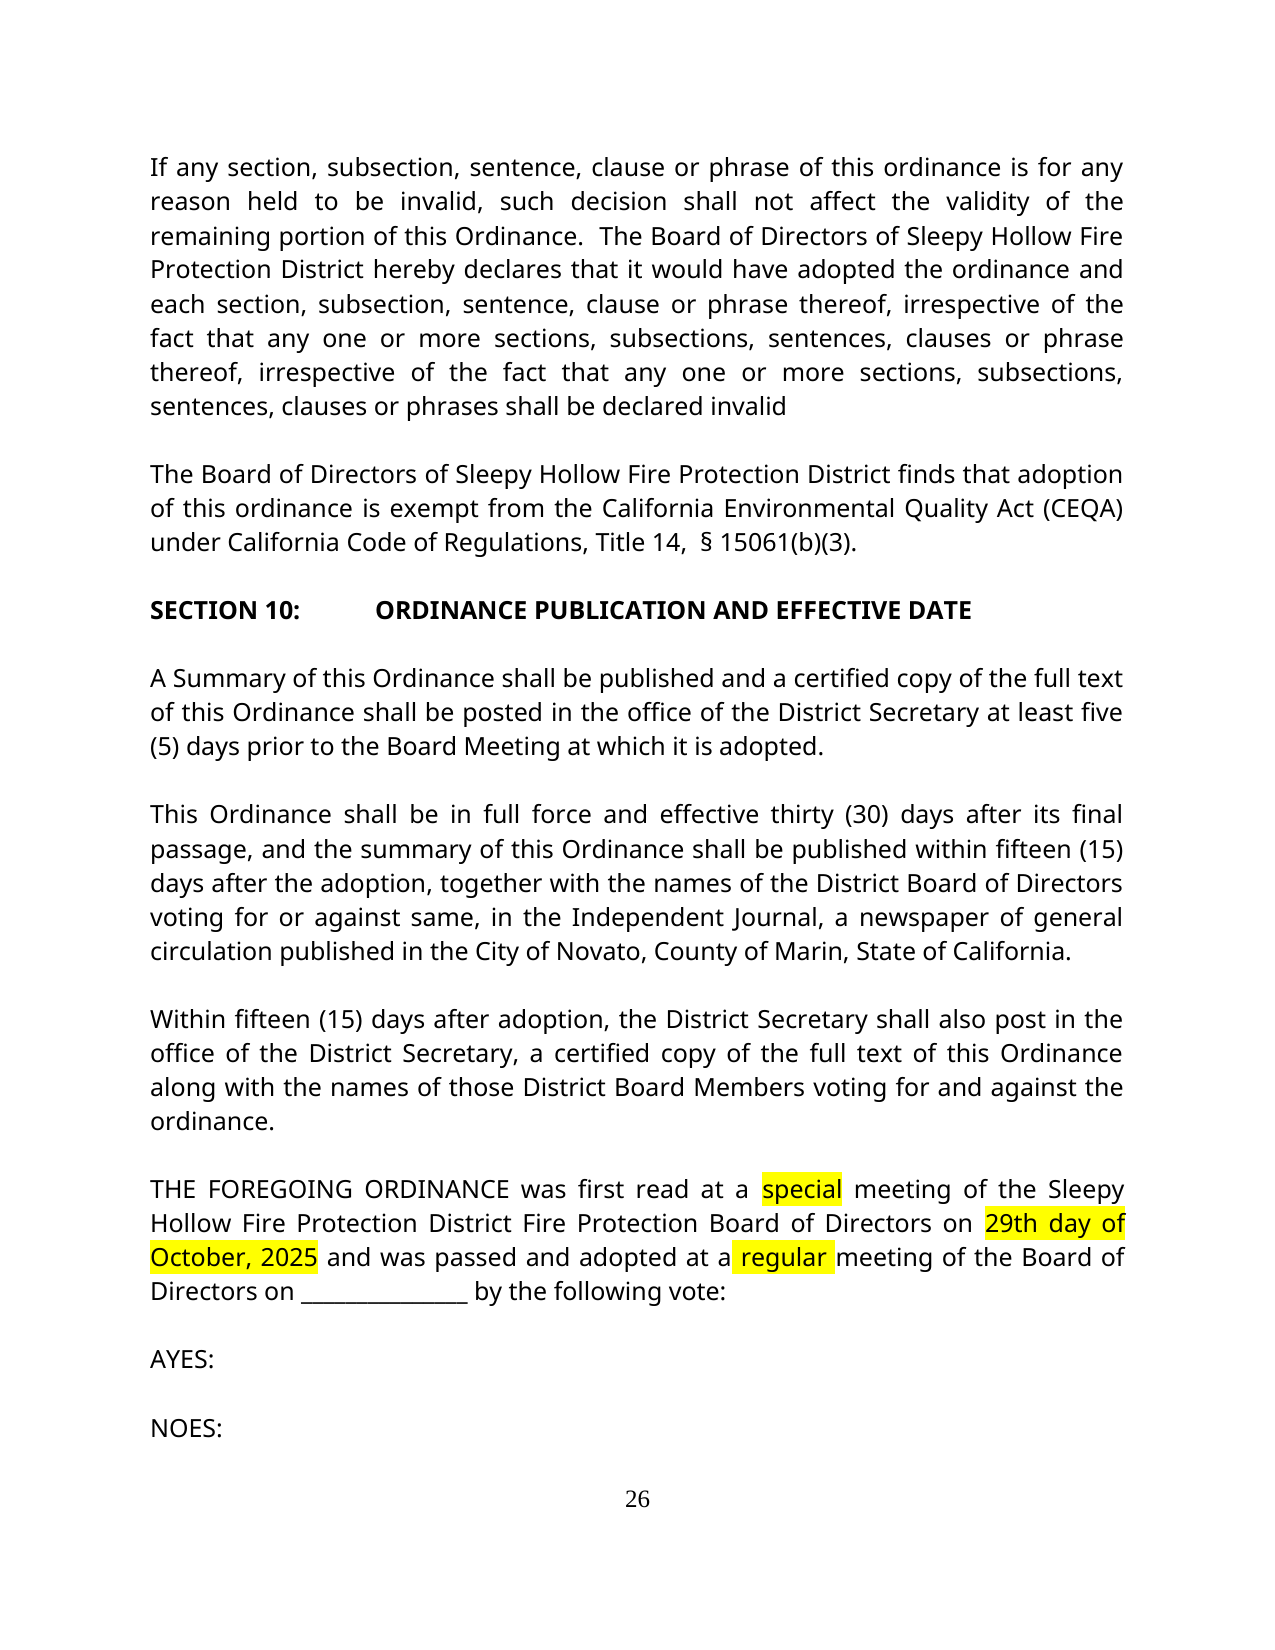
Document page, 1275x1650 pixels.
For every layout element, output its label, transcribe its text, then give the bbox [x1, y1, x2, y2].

text Within fifteen (15) days after adoption, the District Secretary shall also post in the office of the District Secretary, a certified copy of the full text of this Ordinance along with the names of those District Board Members voting for and against the ordinance. [150, 1002, 1125, 1138]
text This Ordinance shall be in full force and effective thirty (30) days after its final passage, and the summary of this Ordinance shall be published within fifteen (15) days after the adoption, together with the names of the District Board of Directors voting for or against same, in the Independent Journal, a newspaper of general circulation published in the City of Novato, County of Marin, State of California. [150, 797, 1125, 967]
text A Summary of this Ordinance shall be published and a certified copy of the full text of this Ordinance shall be posted in the office of the District Secretary at least five (5) days prior to the Board Meeting at which it is adopted. [150, 661, 1125, 763]
text If any section, subsection, sentence, clause or phrase of this ordinance is for any reason held to be invalid, such decision shall not affect the validity of the remaining portion of this Ordinance. The Board of Directors of Sleepy Hollow Fire Protection District hereby declares that it would have adopted the ordinance and each section, subsection, sentence, clause or phrase thereof, irrespective of the fact that any one or more sections, subsections, sentences, clauses or phrase thereof, irrespective of the fact that any one or more sections, subsections, sentences, clauses or phrases shall be declared invalid [150, 150, 1125, 422]
text THE FOREGOING ORDINANCE was first read at a special meeting of the Sleepy Hollow Fire Protection District Fire Protection Board of Directors on 29th day of October, 2025 and was passed and adopted at a regular meeting of the Board of Directors on _______________ by the following vote: [150, 1172, 1125, 1308]
text NOES: [150, 1410, 1125, 1444]
text AYES: [150, 1342, 1125, 1376]
text SECTION 10: ORDINANCE PUBLICATION AND EFFECTIVE DATE [150, 593, 1125, 627]
text The Board of Directors of Sleepy Hollow Fire Protection District finds that adoption of this ordinance is exempt from the California Environmental Quality Act (CEQA) under California Code of Regulations, Title 14, § 15061(b)(3). [150, 457, 1125, 559]
